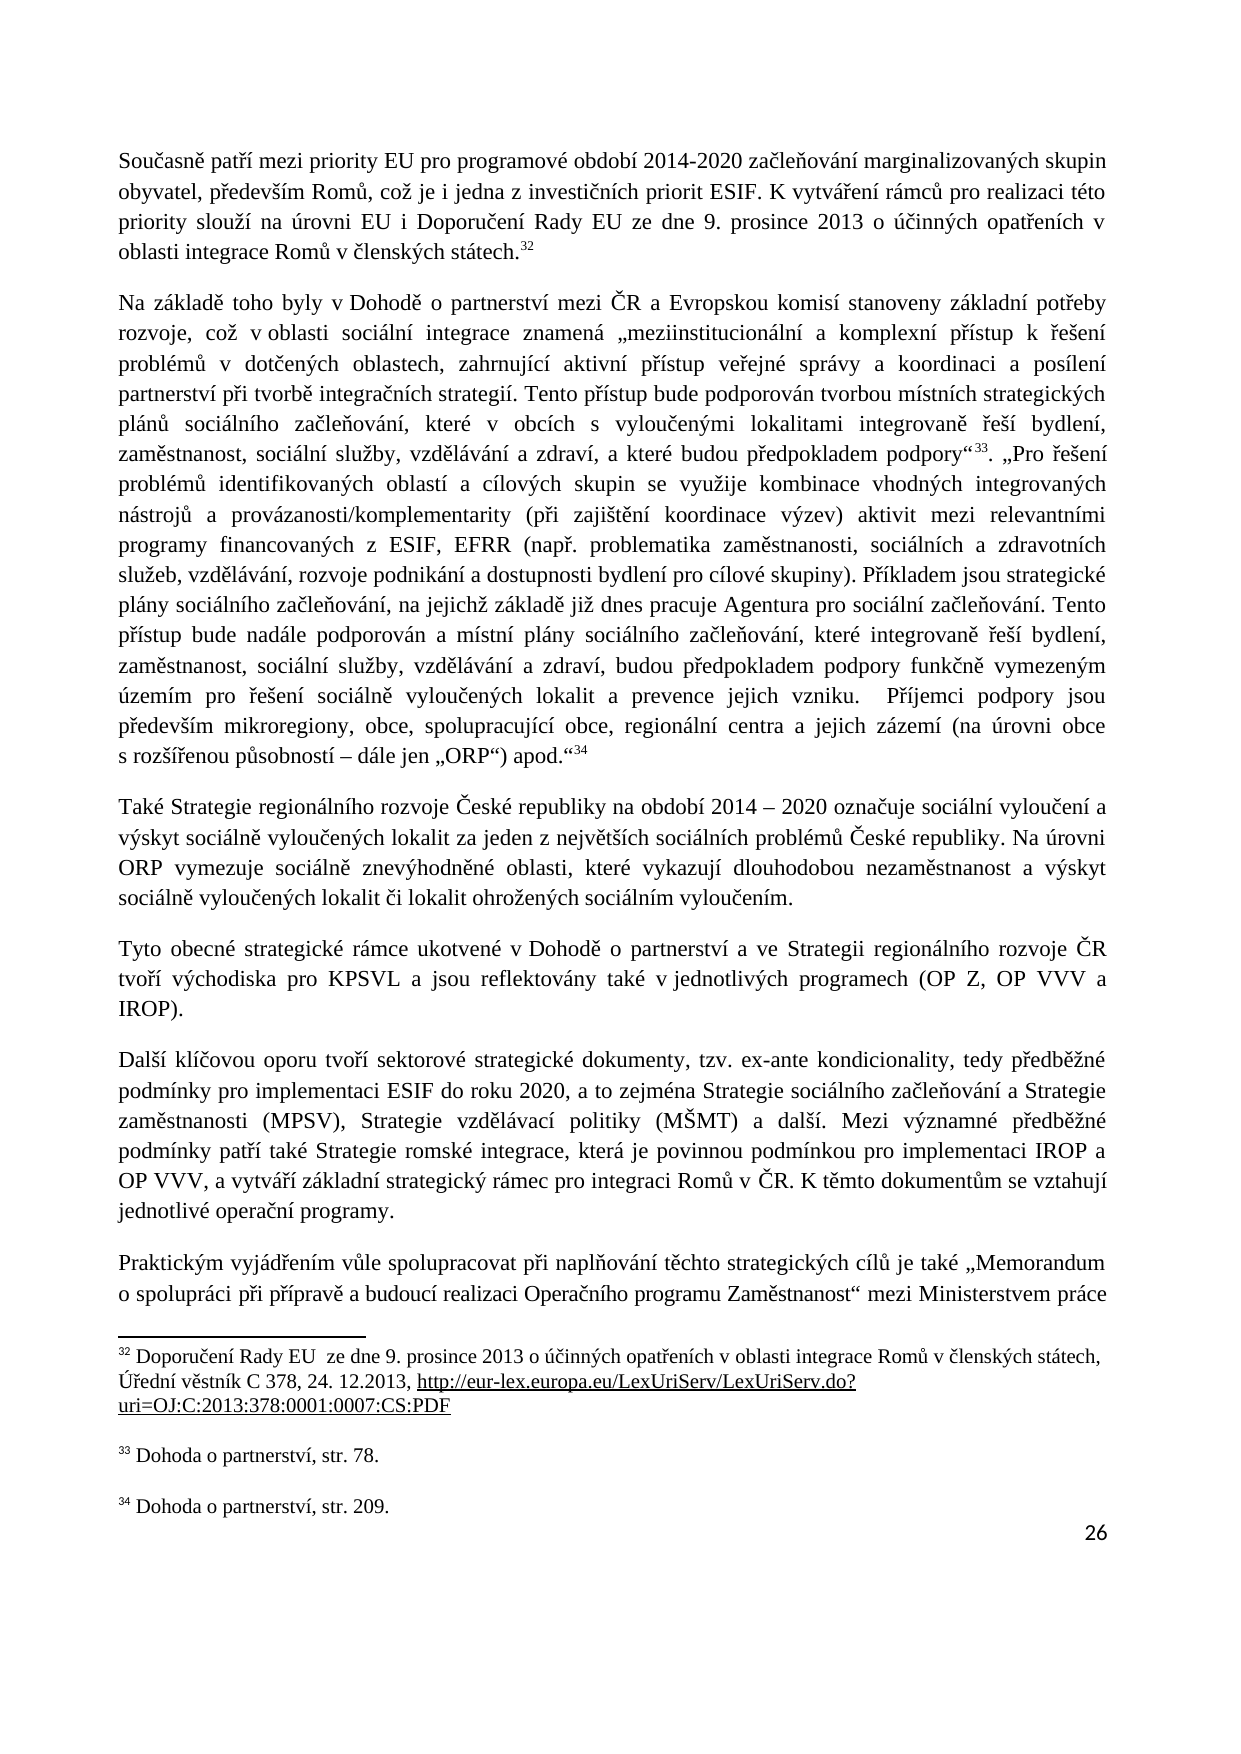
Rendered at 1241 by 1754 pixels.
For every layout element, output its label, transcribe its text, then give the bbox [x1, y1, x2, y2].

text Další klíčovou oporu tvoří sektorové strategické dokumenty, tzv. ex-ante kondicionality, tedy předběžné podmínky pro implementaci ESIF do roku 2020, a to zejména Strategie sociálního začleňování a Strategie zaměstnanosti (MPSV), Strategie vzdělávací politiky (MŠMT) a další. Mezi významné předběžné podmínky patří také Strategie romské integrace, která je povinnou podmínkou pro implementaci IROP a OP VVV, a vytváří základní strategický rámec pro integraci Romů v ČR. K těmto dokumentům se vztahují jednotlivé operační programy. [118, 1047, 1107, 1224]
text Na základě toho byly v Dohodě o partnerství mezi ČR a Evropskou komisí stanoveny základní potřeby rozvoje, což v oblasti sociální integrace znamená „meziinstitucionální a komplexní přístup k řešení problémů v dotčených oblastech, zahrnující aktivní přístup veřejné správy a koordinaci a posílení partnerství při tvorbě integračních strategií. Tento přístup bude podporován tvorbou místních strategických plánů sociálního začleňování, které v obcích s vyloučenými lokalitami integrovaně řeší bydlení, zaměstnanost, sociální služby, vzdělávání a zdraví, a které budou předpokladem podpory“. „Pro řešení problémů identifikovaných oblastí a cílových skupin se využije kombinace vhodných integrovaných nástrojů a provázanosti/komplementarity (při zajištění koordinace výzev) aktivit mezi relevantními programy financovaných z ESIF, EFRR (např. problematika zaměstnanosti, sociálních a zdravotních služeb, vzdělávání, rozvoje podnikání a dostupnosti bydlení pro cílové skupiny). Příkladem jsou strategické plány sociálního začleňování, na jejichž základě již dnes pracuje Agentura pro sociální začleňování. Tento přístup bude nadále podporován a místní plány sociálního začleňování, které integrovaně řeší bydlení, zaměstnanost, sociální služby, vzdělávání a zdraví, budou předpokladem podpory funkčně vymezeným územím pro řešení sociálně vyloučených lokalit a prevence jejich vzniku. Příjemci podpory jsou především mikroregiony, obce, spolupracující obce, regionální centra a jejich zázemí (na úrovni obce s rozšířenou působností – dále jen „ORP“) apod.“ [118, 289, 1107, 769]
text Současně patří mezi priority EU pro programové období 2014-2020 začleňování marginalizovaných skupin obyvatel, především Romů, což je i jedna z investičních priorit ESIF. K vytváření rámců pro realizaci této priority slouží na úrovni EU i Doporučení Rady EU ze dne 9. prosince 2013 o účinných opatřeních v oblasti integrace Romů v členských státech. [118, 148, 1107, 264]
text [118, 1249, 1107, 1307]
text Tyto obecné strategické rámce ukotvené v Dohodě o partnerství a ve Strategii regionálního rozvoje ČR tvoří východiska pro KPSVL a jsou reflektovány také v jednotlivých programech (OP Z, OP VVV a IROP). [118, 935, 1107, 1022]
text Také Strategie regionálního rozvoje České republiky na období 2014 – 2020 označuje sociální vyloučení a výskyt sociálně vyloučených lokalit za jeden z největších sociálních problémů České republiky. Na úrovni ORP vymezuje sociálně znevýhodněné oblasti, které vykazují dlouhodobou nezaměstnanost a výskyt sociálně vyloučených lokalit či lokalit ohrožených sociálním vyloučením. [118, 793, 1107, 910]
